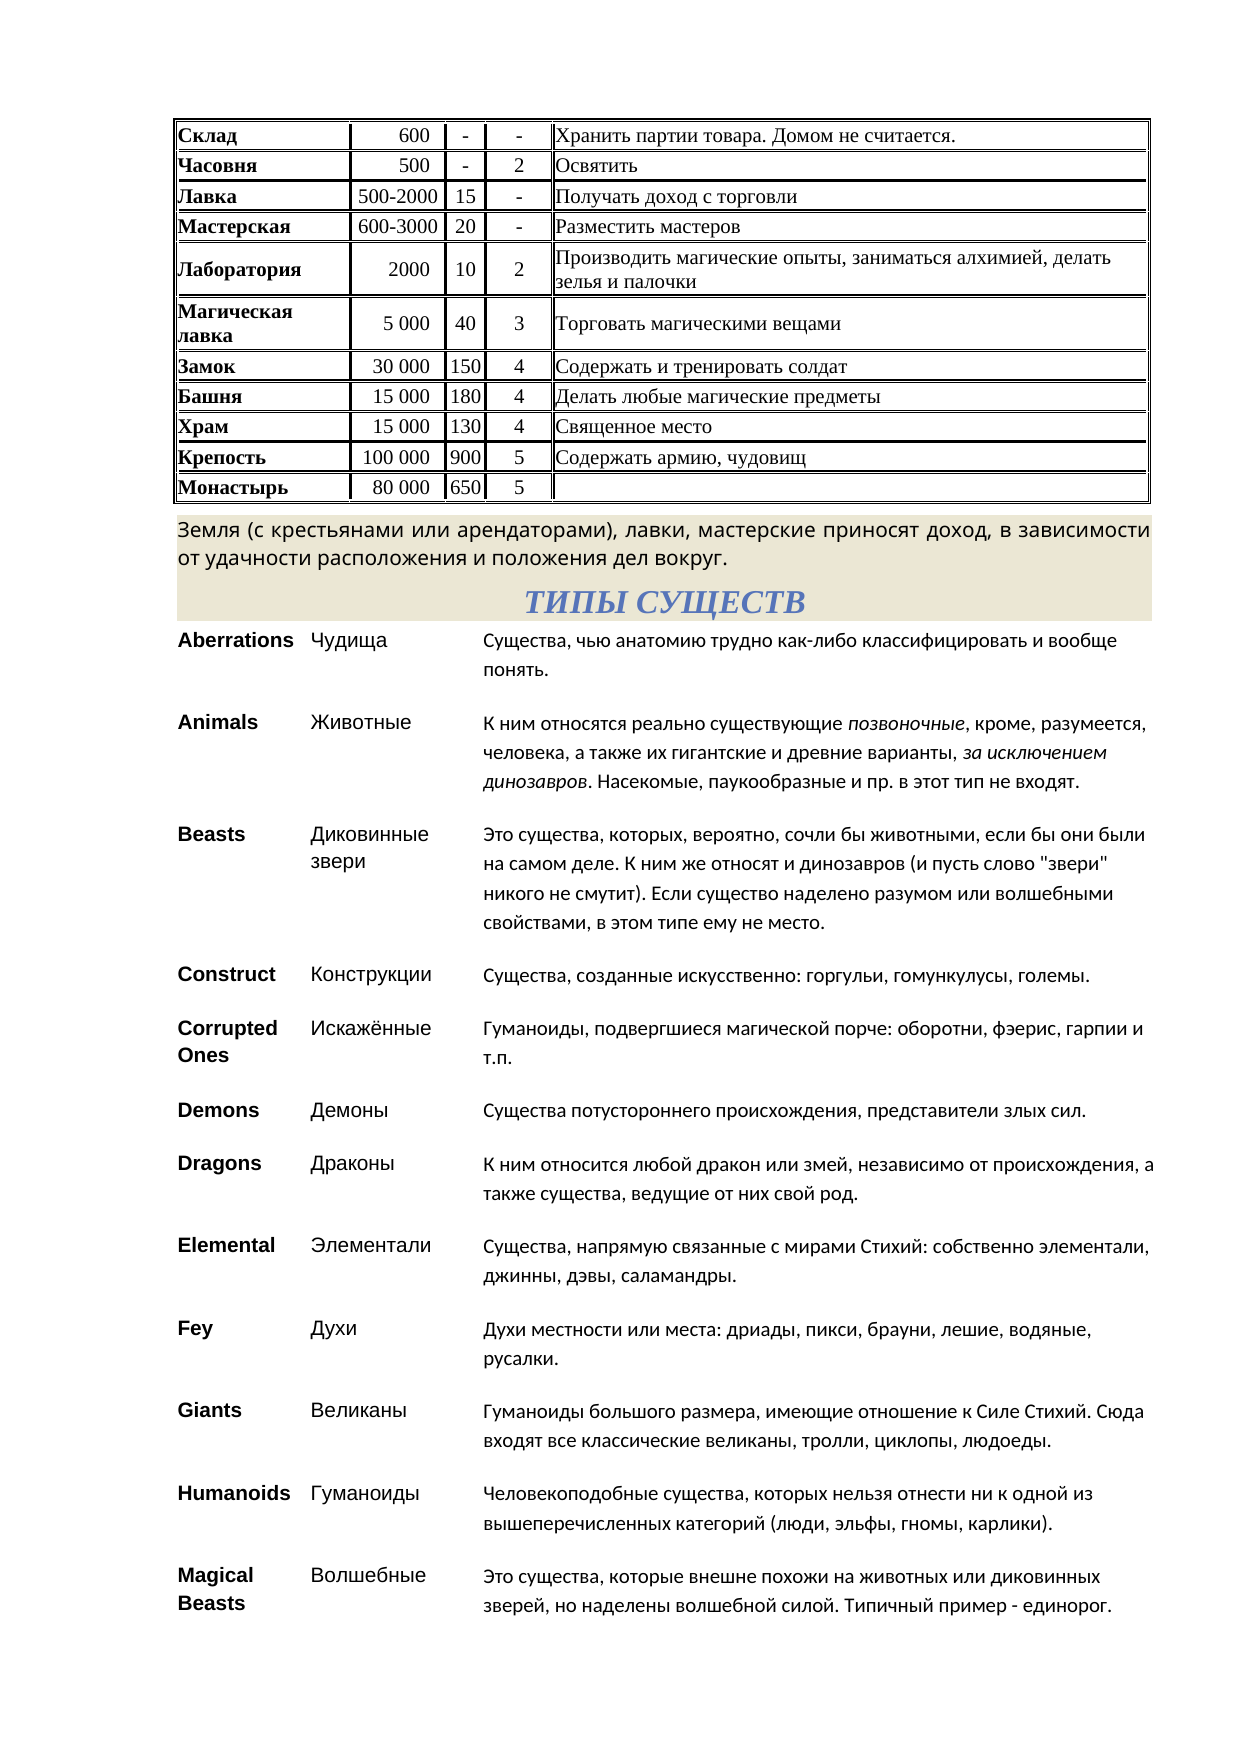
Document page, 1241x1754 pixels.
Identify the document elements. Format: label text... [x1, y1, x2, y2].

text Земля (с крестьянами или арендаторами), лавки, мастерские приносят доход, в зависимости от удачности расположения и положения дел вокруг. [177, 515, 1152, 572]
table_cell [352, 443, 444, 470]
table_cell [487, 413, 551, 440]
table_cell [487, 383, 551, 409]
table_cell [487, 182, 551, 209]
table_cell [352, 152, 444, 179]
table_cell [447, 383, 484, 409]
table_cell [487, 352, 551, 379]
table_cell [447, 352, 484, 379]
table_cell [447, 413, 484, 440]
subtitle ТИПЫ СУЩЕСТВ [177, 583, 1152, 621]
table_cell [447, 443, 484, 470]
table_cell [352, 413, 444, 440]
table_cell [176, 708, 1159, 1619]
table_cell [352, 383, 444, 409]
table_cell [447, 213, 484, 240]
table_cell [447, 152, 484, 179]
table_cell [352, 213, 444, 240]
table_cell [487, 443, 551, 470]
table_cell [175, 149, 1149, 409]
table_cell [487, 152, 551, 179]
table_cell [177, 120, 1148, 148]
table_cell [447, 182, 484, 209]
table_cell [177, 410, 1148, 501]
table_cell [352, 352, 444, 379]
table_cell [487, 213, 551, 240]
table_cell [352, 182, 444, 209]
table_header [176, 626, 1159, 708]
